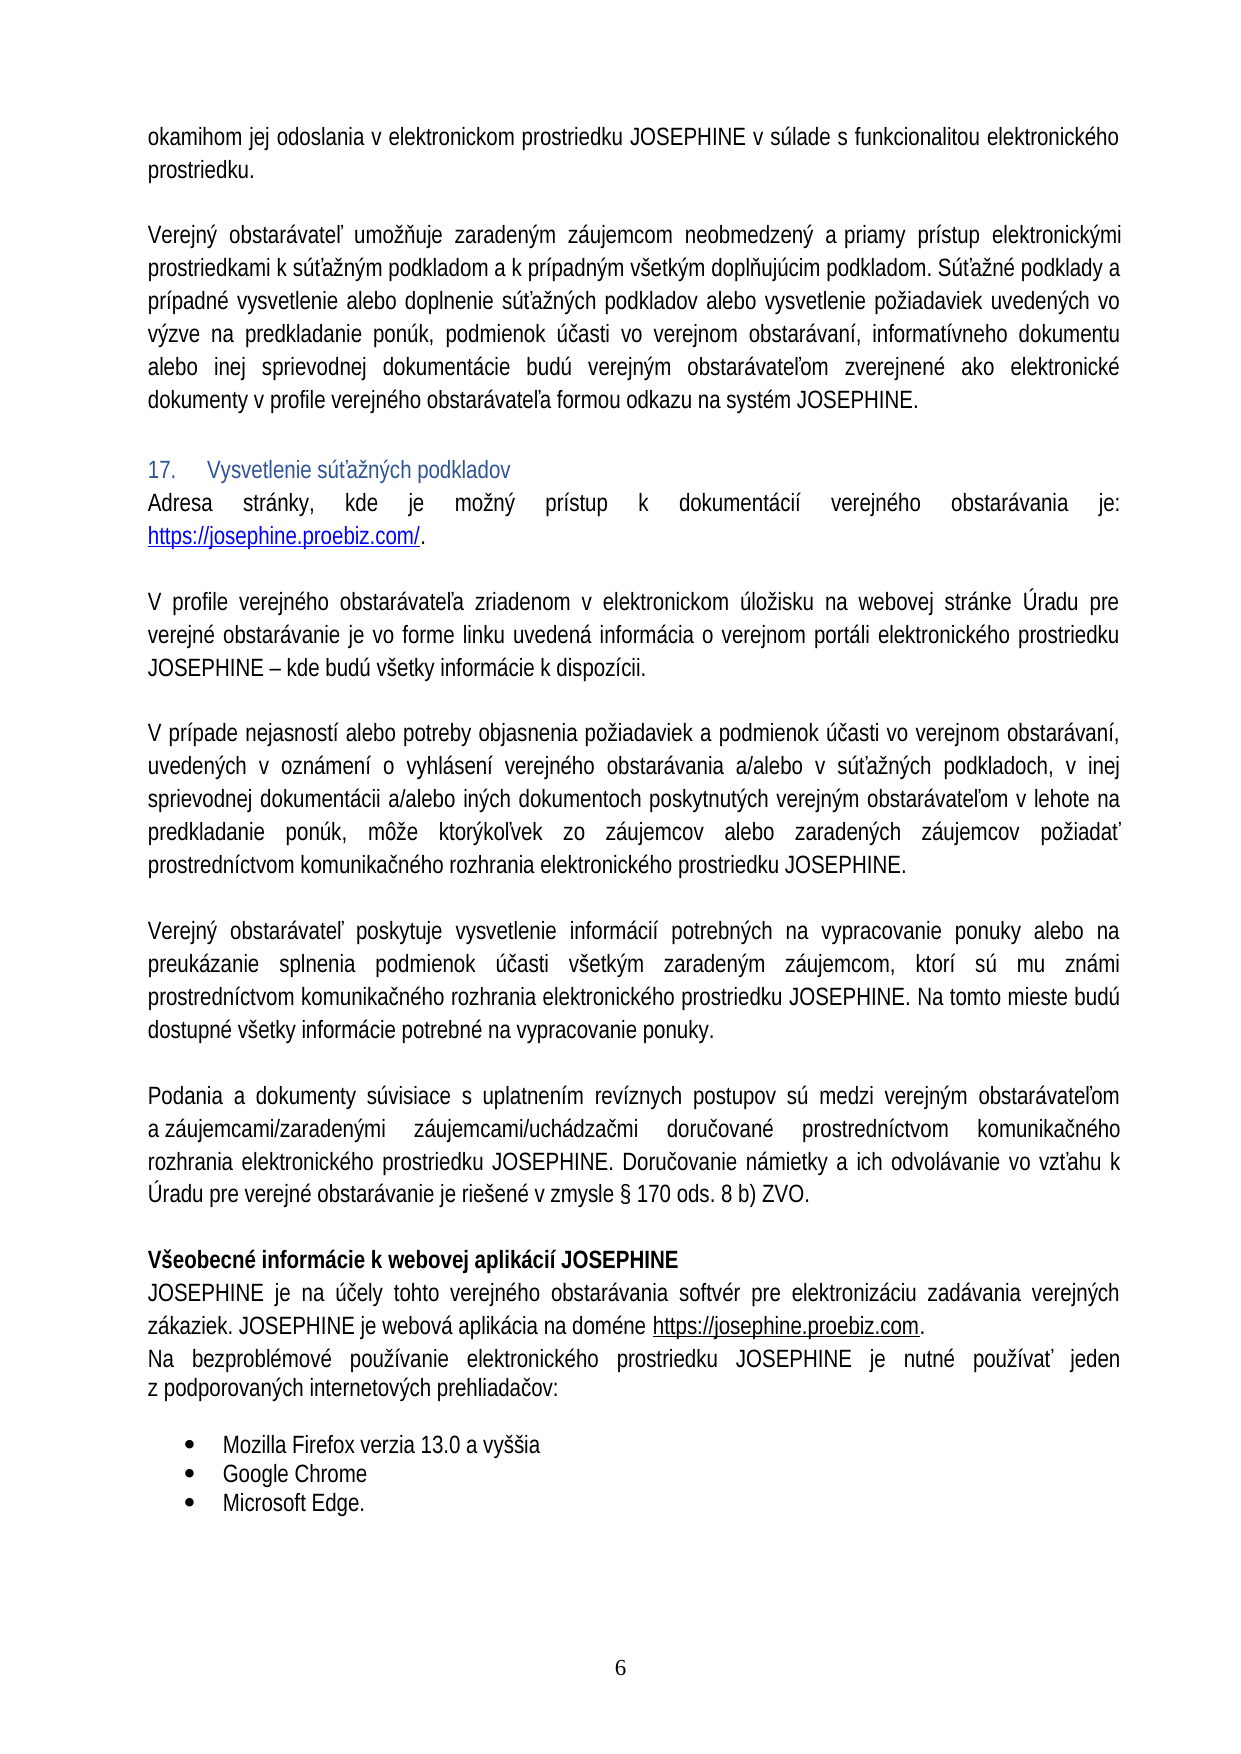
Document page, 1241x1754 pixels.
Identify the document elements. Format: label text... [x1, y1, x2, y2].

text Na bezproblémové používanie elektronického prostriedku JOSEPHINE je nutné používať jeden z podporovaných internetových prehliadačov: [148, 1344, 1122, 1401]
subtitle Vysvetlenie súťažných podkladov [148, 455, 1122, 484]
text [148, 122, 1122, 183]
text Podania a dokumenty súvisiace s uplatnením revíznych postupov sú medzi verejným obstarávateľom a záujemcami/zaradenými záujemcami/uchádzačmi doručované prostredníctvom komunikačného rozhrania elektronického prostriedku JOSEPHINE. Doručovanie námietky a ich odvolávanie vo vzťahu k Úradu pre verejné obstarávanie je riešené v zmysle § 170 ods. 8 b) ZVO. [148, 1081, 1122, 1208]
text Všeobecné informácie k webovej aplikácií JOSEPHINE [148, 1245, 1122, 1274]
list Mozilla Firefox verzia 13.0 a vyššia [185, 1430, 1122, 1459]
text V profile verejného obstarávateľa zriadenom v elektronickom úložisku na webovej stránke Úradu pre verejné obstarávanie je vo forme linku uvedená informácia o verejnom portáli elektronického prostriedku JOSEPHINE – kde budú všetky informácie k dispozícii. [148, 587, 1122, 681]
text Verejný obstarávateľ umožňuje zaradeným záujemcom neobmedzený a priamy prístup elektronickými prostriedkami k súťažným podkladom a k prípadným všetkým doplňujúcim podkladom. Súťažné podklady a prípadné vysvetlenie alebo doplnenie súťažných podkladov alebo vysvetlenie požiadaviek uvedených vo výzve na predkladanie ponúk, podmienok účasti vo verejnom obstarávaní, informatívneho dokumentu alebo inej sprievodnej dokumentácie budú verejným obstarávateľom zverejnené ako elektronické dokumenty v profile verejného obstarávateľa formou odkazu na systém JOSEPHINE. [148, 221, 1122, 414]
text Verejný obstarávateľ poskytuje vysvetlenie informácií potrebných na vypracovanie ponuky alebo na preukázanie splnenia podmienok účasti všetkým zaradeným záujemcom, ktorí sú mu známi prostredníctvom komunikačného rozhrania elektronického prostriedku JOSEPHINE. Na tomto mieste budú dostupné všetky informácie potrebné na vypracovanie ponuky. [148, 916, 1122, 1043]
list Google Chrome [185, 1459, 1122, 1488]
list Microsoft Edge. [185, 1488, 1122, 1516]
text V prípade nejasností alebo potreby objasnenia požiadaviek a podmienok účasti vo verejnom obstarávaní, uvedených v oznámení o vyhlásení verejného obstarávania a/alebo v súťažných podkladoch, v inej sprievodnej dokumentácii a/alebo iných dokumentoch poskytnutých verejným obstarávateľom v lehote na predkladanie ponúk, môže ktorýkoľvek zo záujemcov alebo zaradených záujemcov požiadať prostredníctvom komunikačného rozhrania elektronického prostriedku JOSEPHINE. [148, 718, 1122, 879]
text JOSEPHINE je na účely tohto verejného obstarávania softvér pre elektronizáciu zadávania verejných zákaziek. JOSEPHINE je webová aplikácia na doméne https://josephine.proebiz.com. [148, 1278, 1122, 1340]
text Adresa stránky, kde je možný prístup k dokumentácií verejného obstarávania je: https://josephine.proebiz.com/. [148, 488, 1122, 549]
